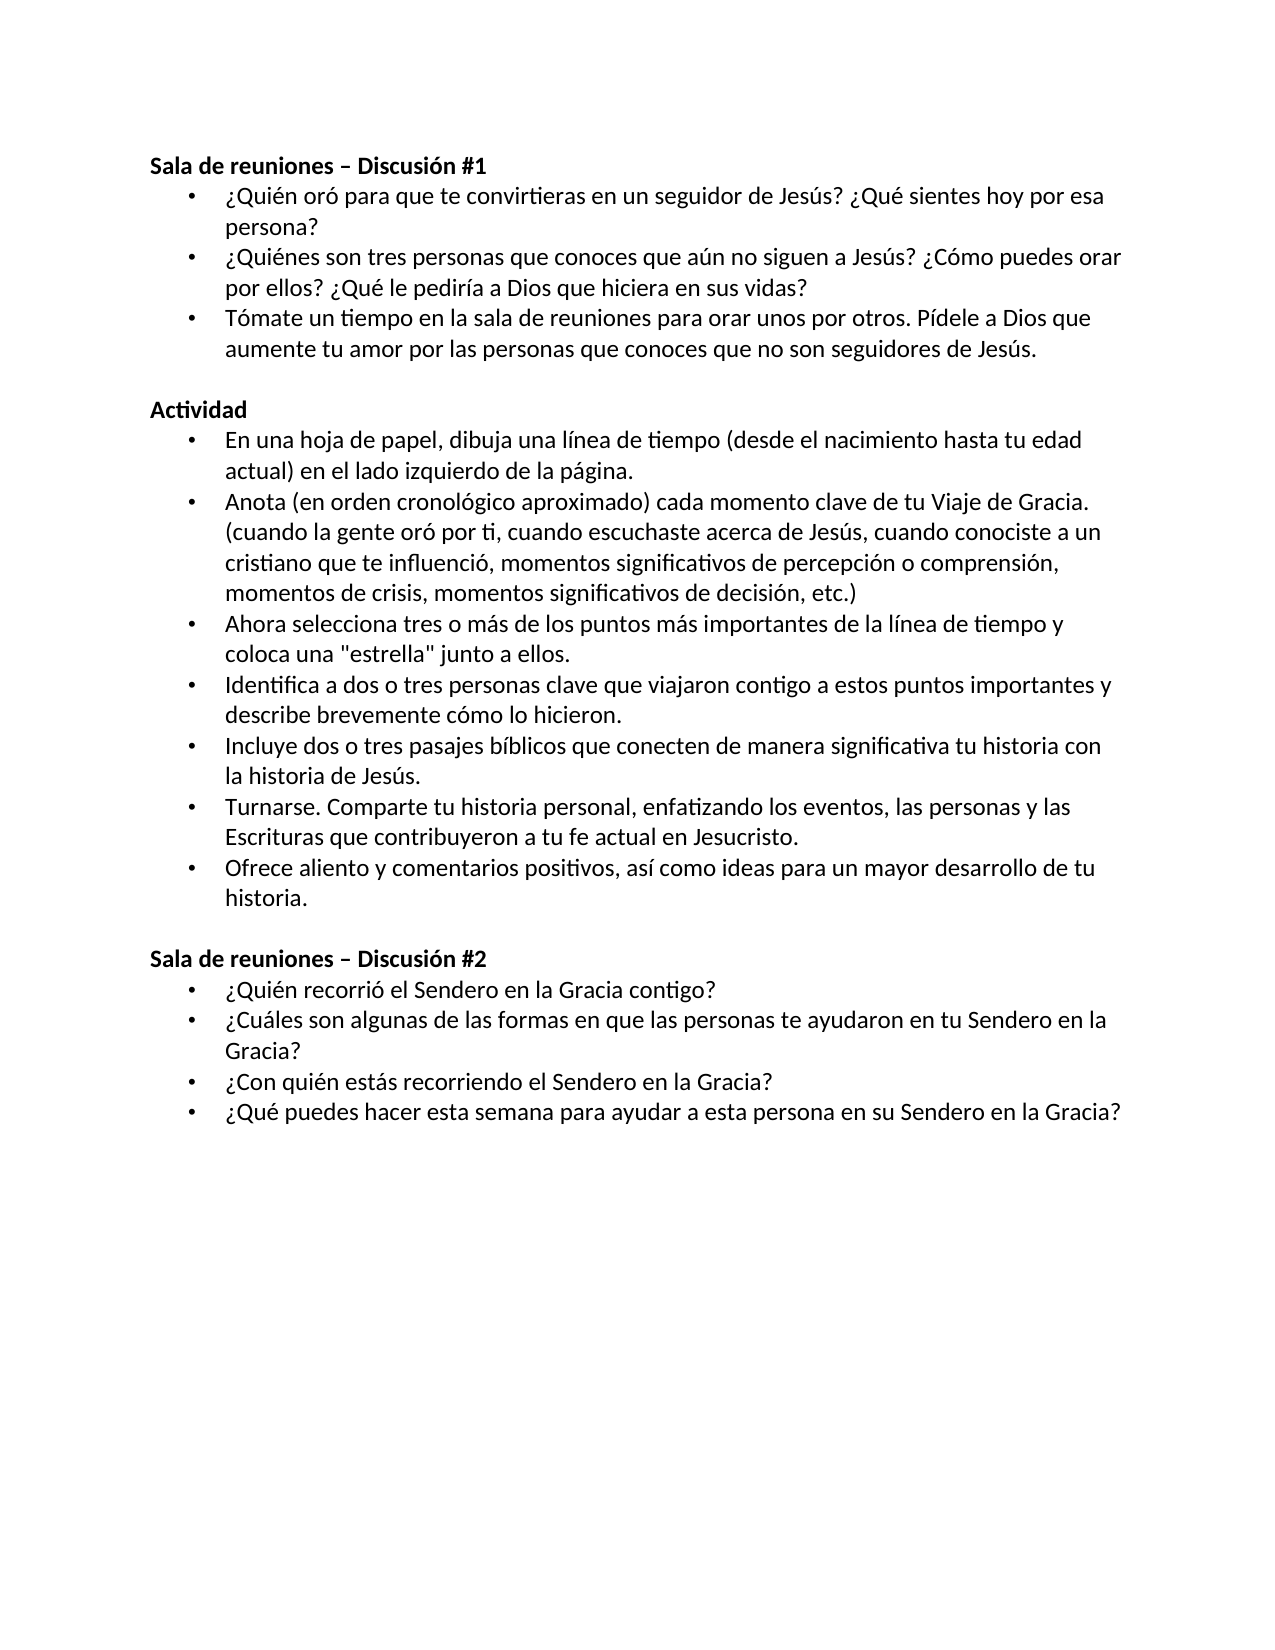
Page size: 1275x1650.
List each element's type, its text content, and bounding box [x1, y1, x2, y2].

text Actividad [150, 394, 1125, 425]
list ¿Qué puedes hacer esta semana para ayudar a esta persona en su Sendero en la Gracia? [187, 1096, 1125, 1127]
list ¿Quiénes son tres personas que conoces que aún no siguen a Jesús? ¿Cómo puedes orar por ellos? ¿Qué le pediría a Dios que hiciera en sus vidas? [187, 242, 1125, 303]
list En una hoja de papel, dibuja una línea de tiempo (desde el nacimiento hasta tu edad actual) en el lado izquierdo de la página. [187, 425, 1125, 486]
list ¿Quién oró para que te convirtieras en un seguidor de Jesús? ¿Qué sientes hoy por esa persona? [187, 181, 1125, 242]
text Sala de reuniones – Discusión #2 [150, 943, 1125, 974]
list ¿Quién recorrió el Sendero en la Gracia contigo? [187, 974, 1125, 1004]
list Identifica a dos o tres personas clave que viajaron contigo a estos puntos importantes y describe brevemente cómo lo hicieron. [187, 669, 1125, 730]
list Turnarse. Comparte tu historia personal, enfatizando los eventos, las personas y las Escrituras que contribuyeron a tu fe actual en Jesucristo. [187, 791, 1125, 852]
list Ahora selecciona tres o más de los puntos más importantes de la línea de tiempo y coloca una "estrella" junto a ellos. [187, 608, 1125, 669]
list ¿Con quién estás recorriendo el Sendero en la Gracia? [187, 1066, 1125, 1096]
list Tómate un tiempo en la sala de reuniones para orar unos por otros. Pídele a Dios que aumente tu amor por las personas que conoces que no son seguidores de Jesús. [187, 303, 1125, 364]
list Incluye dos o tres pasajes bíblicos que conecten de manera significativa tu historia con la historia de Jesús. [187, 730, 1125, 791]
list Ofrece aliento y comentarios positivos, así como ideas para un mayor desarrollo de tu historia. [187, 852, 1125, 913]
text Sala de reuniones – Discusión #1 [150, 150, 1125, 181]
list ¿Cuáles son algunas de las formas en que las personas te ayudaron en tu Sendero en la Gracia? [187, 1004, 1125, 1066]
list Anota (en orden cronológico aproximado) cada momento clave de tu Viaje de Gracia. (cuando la gente oró por ti, cuando escuchaste acerca de Jesús, cuando conociste a un cristiano que te influenció, momentos significativos de percepción o comprensión, momentos de crisis, momentos significativos de decisión, etc.) [187, 486, 1125, 608]
